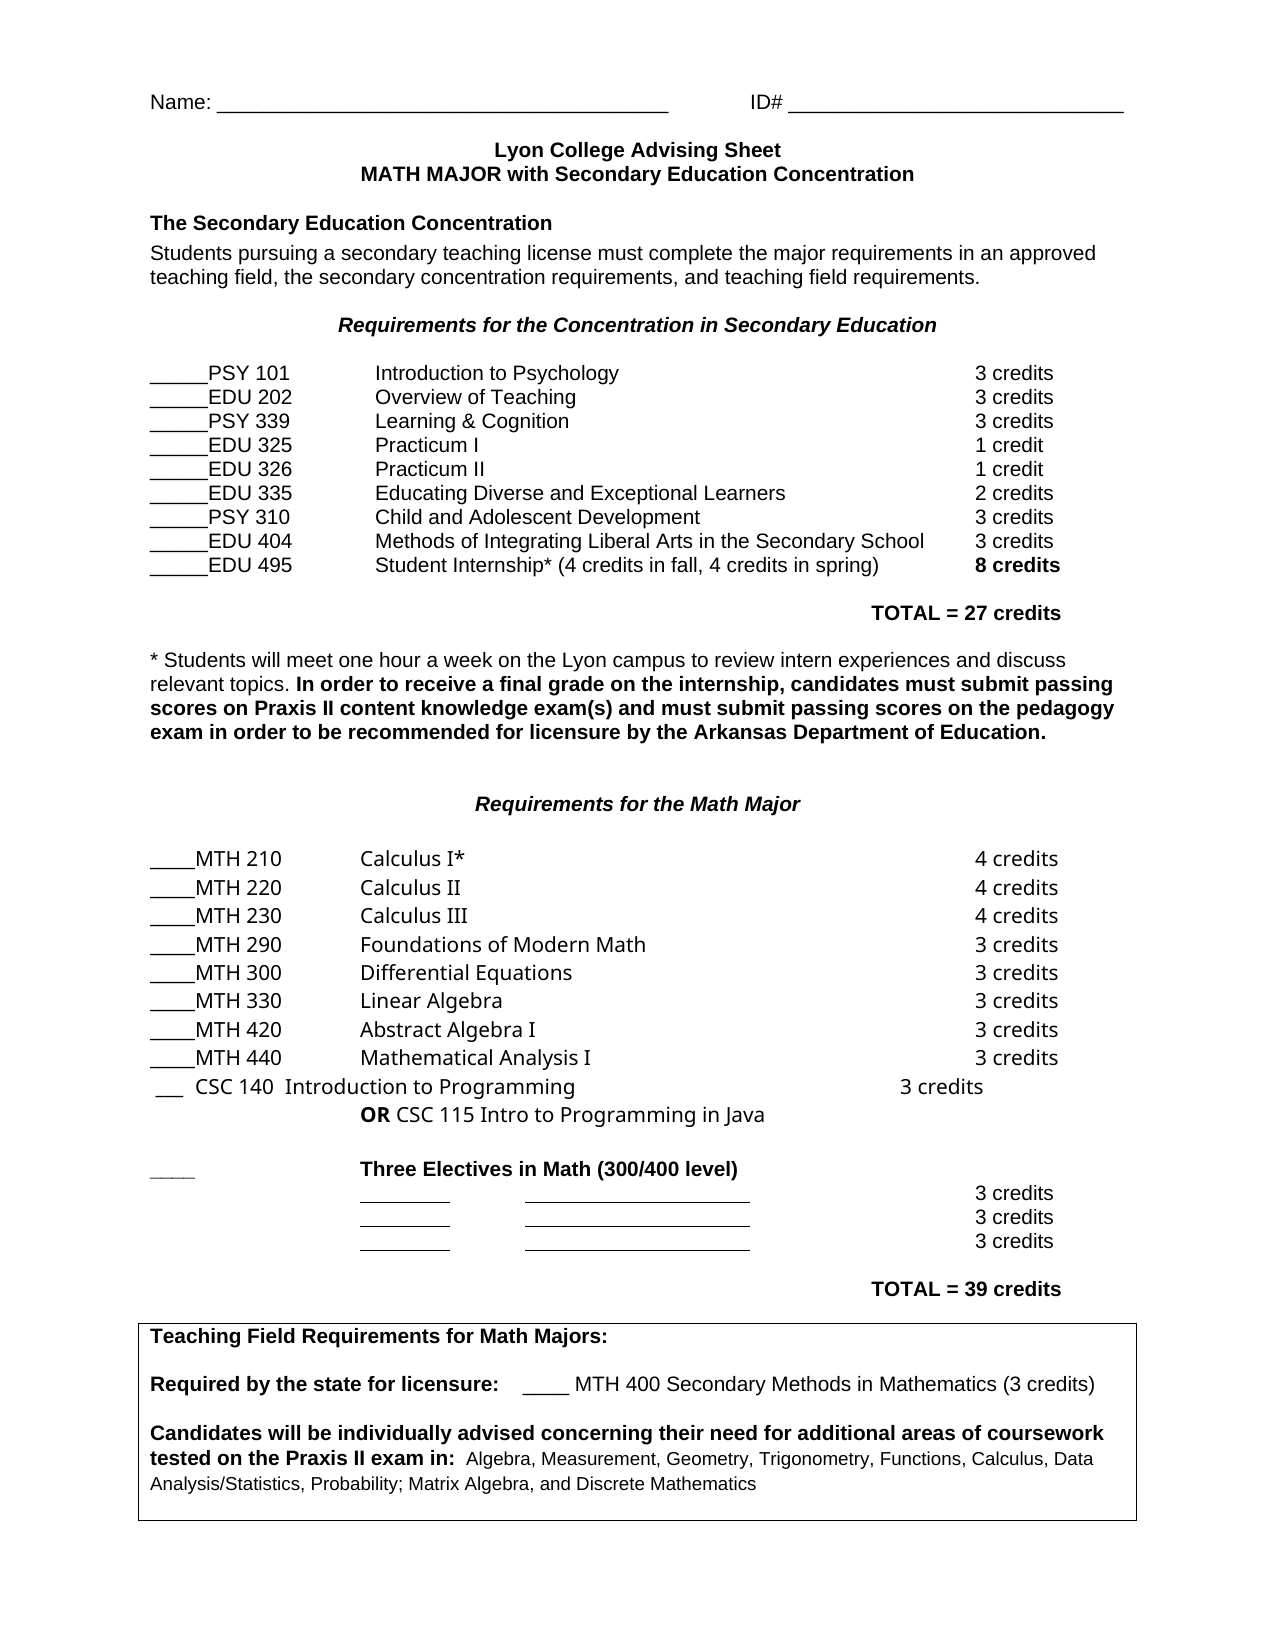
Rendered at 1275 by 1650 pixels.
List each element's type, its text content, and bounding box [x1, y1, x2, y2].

text Lyon College Advising Sheet [150, 138, 1125, 162]
text MTH 300 Differential Equations 3 credits [150, 958, 1125, 987]
text Name: _______________________________________ ID# _____________________________ [150, 90, 1125, 114]
text MTH 440 Mathematical Analysis I 3 credits [150, 1043, 1125, 1072]
text _____EDU 335 Educating Diverse and Exceptional Learners 2 credits [150, 481, 1125, 504]
text Requirements for the Concentration in Secondary Education [150, 313, 1125, 337]
text MATH MAJOR with Secondary Education Concentration [150, 162, 1125, 186]
text _____PSY 310 Child and Adolescent Development 3 credits [150, 504, 1125, 528]
text * Students will meet one hour a week on the Lyon campus to review intern experiences and discuss relevant topics. In order to receive a final grade on the internship, candidates must submit passing scores on Praxis II content knowledge exam(s) and must submit passing scores on the pedagogy exam in order to be recommended for licensure by the Arkansas Department of Education. [150, 648, 1125, 744]
text MTH 330 Linear Algebra 3 credits [150, 987, 1125, 1015]
table_header Teaching Field Requirements for Math Majors: Required by the state for licensure: ____ MTH 400 Secondary Methods in Mathematics (3 credits) Candidates will be individually advised concerning their need for additional areas of coursework tested on the Praxis II exam in: Algebra, Measurement, Geometry, Trigonometry, Functions, Calculus, Data Analysis/Statistics, Probability; Matrix Algebra, and Discrete Mathematics [139, 1324, 1136, 1519]
text MTH 210 Calculus I* 4 credits [150, 844, 1125, 873]
text MTH 290 Foundations of Modern Math 3 credits [150, 930, 1125, 958]
text OR CSC 115 Intro to Programming in Java [150, 1100, 1125, 1129]
subtitle The Secondary Education Concentration [150, 211, 1125, 235]
text _____EDU 404 Methods of Integrating Liberal Arts in the Secondary School 3 credits [150, 528, 1125, 552]
text _____EDU 202 Overview of Teaching 3 credits [150, 385, 1125, 409]
text Three Electives in Math (300/400 level) [150, 1157, 1125, 1181]
text _____EDU 325 Practicum I 1 credit [150, 433, 1125, 457]
text 3 credits [150, 1229, 1125, 1253]
text _____PSY 101 Introduction to Psychology 3 credits [150, 361, 1125, 385]
text TOTAL = 39 credits [150, 1277, 1125, 1301]
text _____PSY 339 Learning & Cognition 3 credits [150, 409, 1125, 433]
text Students pursuing a secondary teaching license must complete the major requirements in an approved teaching field, the secondary concentration requirements, and teaching field requirements. [150, 241, 1125, 289]
text MTH 230 Calculus III 4 credits [150, 901, 1125, 930]
text Requirements for the Math Major [150, 792, 1125, 816]
text 3 credits [150, 1205, 1125, 1229]
text _____EDU 326 Practicum II 1 credit [150, 457, 1125, 481]
text _____EDU 495 Student Internship* (4 credits in fall, 4 credits in spring) 8 credits [150, 552, 1125, 576]
text ___ CSC 140 Introduction to Programming 3 credits [150, 1072, 1125, 1100]
text TOTAL = 27 credits [750, 600, 1125, 624]
text MTH 220 Calculus II 4 credits [150, 873, 1125, 901]
text MTH 420 Abstract Algebra I 3 credits [150, 1015, 1125, 1043]
text 3 credits [150, 1181, 1125, 1205]
